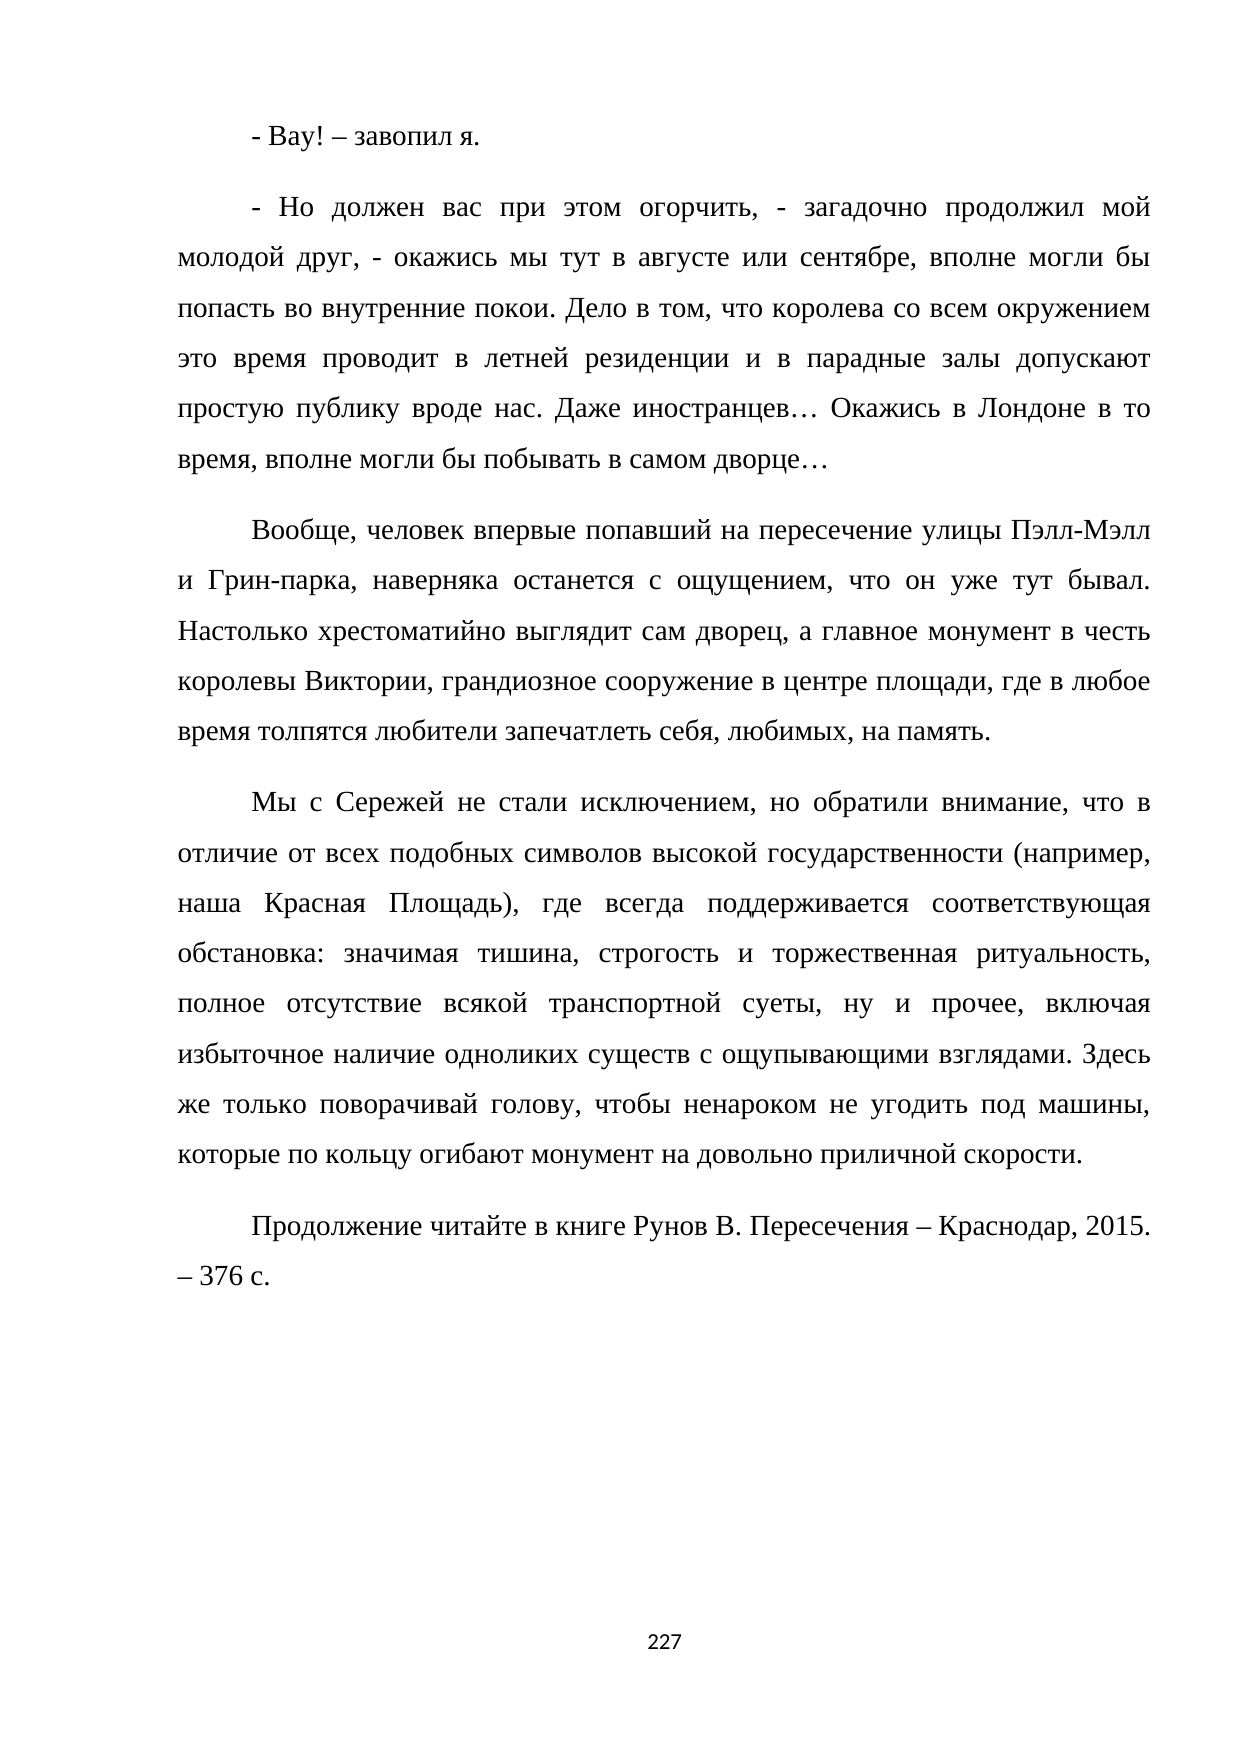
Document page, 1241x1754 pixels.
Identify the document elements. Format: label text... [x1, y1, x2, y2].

text Продолжение читайте в книге Рунов В. Пересечения – Краснодар, 2015. – 376 с. [177, 1208, 1152, 1292]
text - Вау! – завопил я. [177, 118, 1152, 152]
text - Но должен вас при этом огорчить, - загадочно продолжил мой молодой друг, - окажись мы тут в августе или сентябре, вполне могли бы попасть во внутренние покои. Дело в том, что королева со всем окружением это время проводит в летней резиденции и в парадные залы допускают простую публику вроде нас. Даже иностранцев… Окажись в Лондоне в то время, вполне могли бы побывать в самом дворце… [177, 189, 1152, 474]
text Вообще, человек впервые попавший на пересечение улицы Пэлл-Мэлл и Грин-парка, наверняка останется с ощущением, что он уже тут бывал. Настолько хрестоматийно выглядит сам дворец, а главное монумент в честь королевы Виктории, грандиозное сооружение в центре площади, где в любое время толпятся любители запечатлеть себя, любимых, на память. [177, 512, 1152, 747]
text Мы с Сережей не стали исключением, но обратили внимание, что в отличие от всех подобных символов высокой государственности (например, наша Красная Площадь), где всегда поддерживается соответствующая обстановка: значимая тишина, строгость и торжественная ритуальность, полное отсутствие всякой транспортной суеты, ну и прочее, включая избыточное наличие одноликих существ с ощупывающими взглядами. Здесь же только поворачивай голову, чтобы ненароком не угодить под машины, которые по кольцу огибают монумент на довольно приличной скорости. [177, 784, 1152, 1170]
